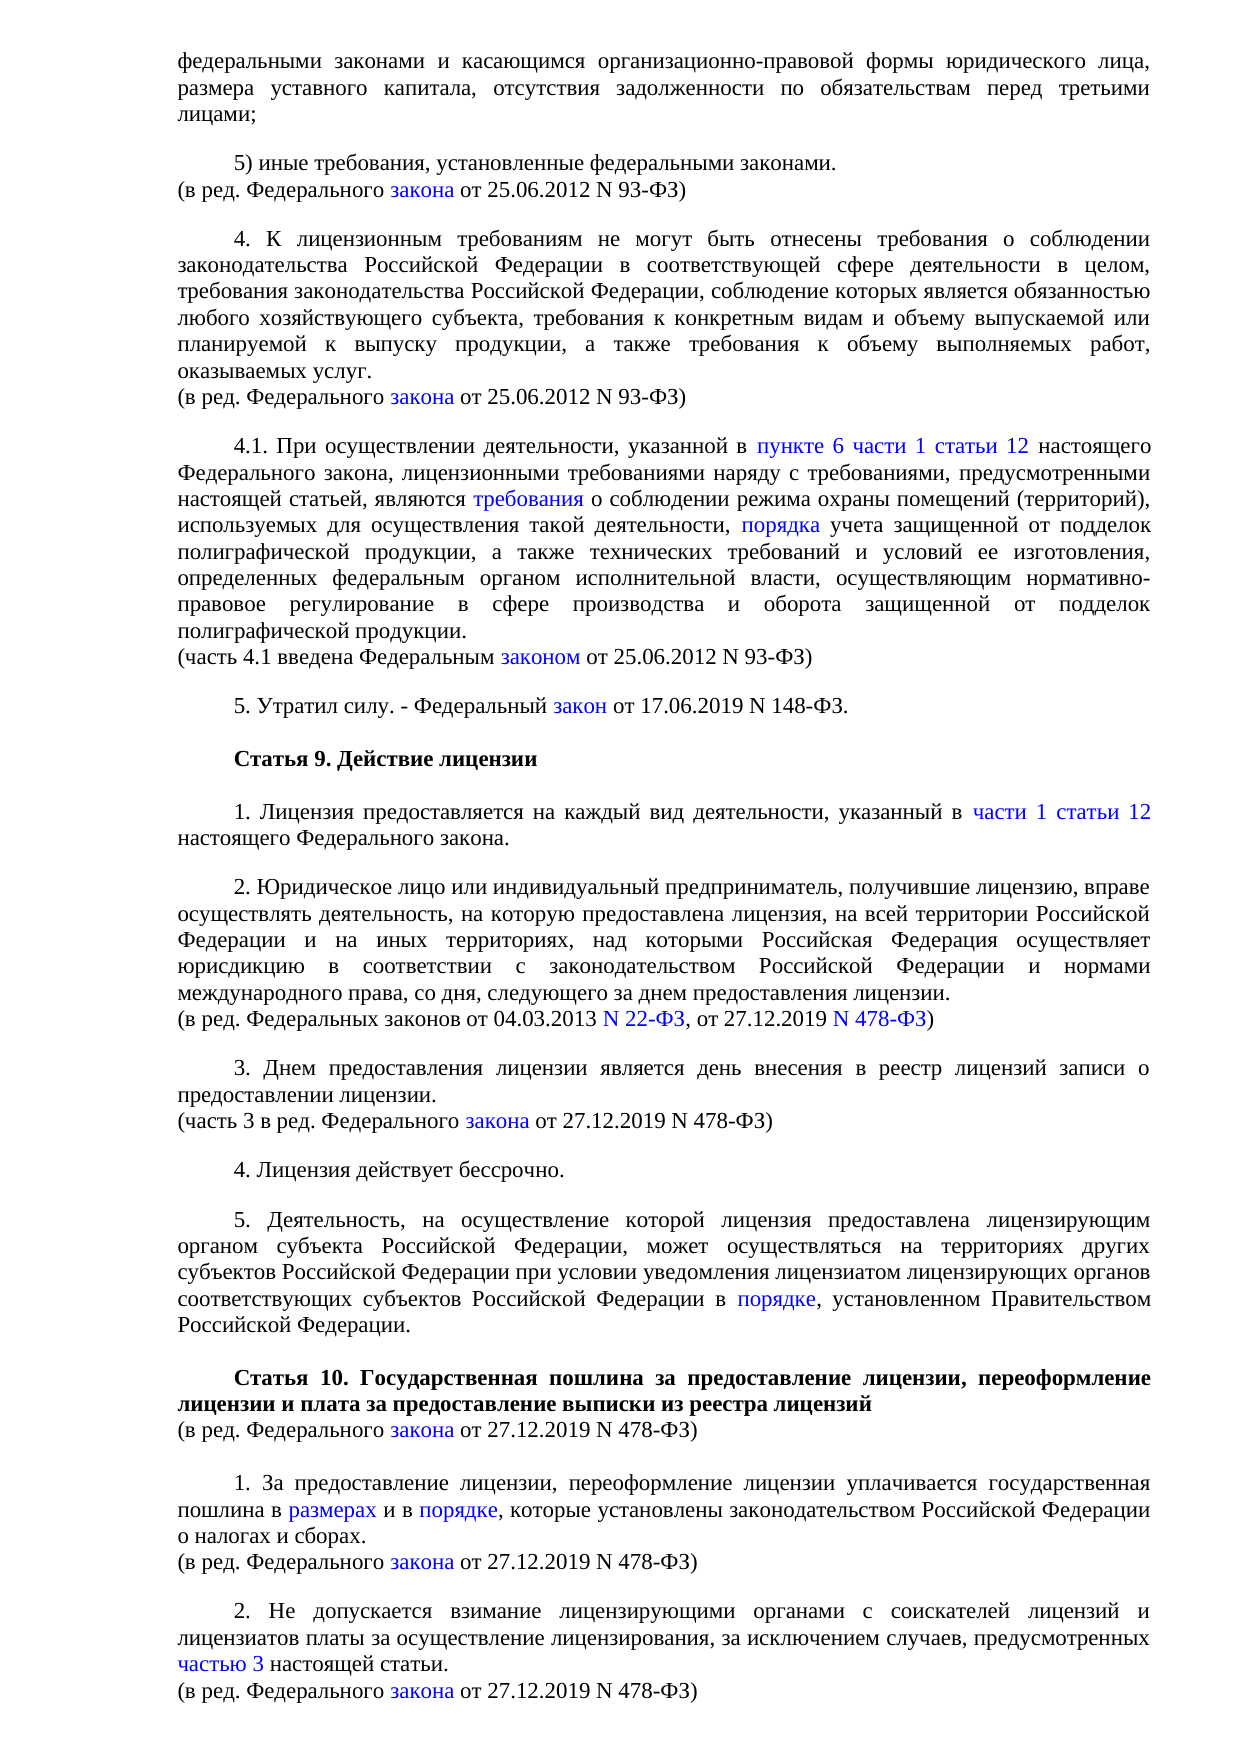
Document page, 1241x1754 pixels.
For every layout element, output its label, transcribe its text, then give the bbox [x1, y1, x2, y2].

text 5) иные требования, установленные федеральными законами. [177, 149, 1152, 176]
text 1. За предоставление лицензии, переоформление лицензии уплачивается государственная пошлина в размерах и в порядке, которые установлены законодательством Российской Федерации о налогах и сборах. [177, 1469, 1152, 1548]
text 3. Днем предоставления лицензии является день внесения в реестр лицензий записи о предоставлении лицензии. [177, 1054, 1152, 1107]
text (часть 3 в ред. Федерального закона от 27.12.2019 N 478-ФЗ) [177, 1107, 1152, 1133]
text 2. Юридическое лицо или индивидуальный предприниматель, получившие лицензию, вправе осуществлять деятельность, на которую предоставлена лицензия, на всей территории Российской Федерации и на иных территориях, над которыми Российская Федерация осуществляет юрисдикцию в соответствии с законодательством Российской Федерации и нормами международного права, со дня, следующего за днем предоставления лицензии. [177, 873, 1152, 1005]
text (в ред. Федеральных законов от 04.03.2013 N 22-ФЗ, от 27.12.2019 N 478-ФЗ) [177, 1005, 1152, 1032]
text 1. Лицензия предоставляется на каждый вид деятельности, указанный в части 1 статьи 12 настоящего Федерального закона. [177, 798, 1152, 851]
text 4. Лицензия действует бессрочно. [177, 1156, 1152, 1183]
text (в ред. Федерального закона от 27.12.2019 N 478-ФЗ) [177, 1417, 1152, 1443]
text (в ред. Федерального закона от 25.06.2012 N 93-ФЗ) [177, 176, 1152, 202]
text 4.1. При осуществлении деятельности, указанной в пункте 6 части 1 статьи 12 настоящего Федерального закона, лицензионными требованиями наряду с требованиями, предусмотренными настоящей статьей, являются требования о соблюдении режима охраны помещений (территорий), используемых для осуществления такой деятельности, порядка учета защищенной от подделок полиграфической продукции, а также технических требований и условий ее изготовления, определенных федеральным органом исполнительной власти, осуществляющим нормативно-правовое регулирование в сфере производства и оборота защищенной от подделок полиграфической продукции. [177, 432, 1152, 643]
text (в ред. Федерального закона от 25.06.2012 N 93-ФЗ) [177, 383, 1152, 409]
title Статья 9. Действие лицензии [177, 745, 1152, 771]
text (часть 4.1 введена Федеральным законом от 25.06.2012 N 93-ФЗ) [177, 643, 1152, 669]
text 2. Не допускается взимание лицензирующими органами с соискателей лицензий и лицензиатов платы за осуществление лицензирования, за исключением случаев, предусмотренных частью 3 настоящей статьи. [177, 1598, 1152, 1677]
text (в ред. Федерального закона от 27.12.2019 N 478-ФЗ) [177, 1677, 1152, 1703]
text 5. Утратил силу. - Федеральный закон от 17.06.2019 N 148-ФЗ. [177, 692, 1152, 719]
text 4. К лицензионным требованиям не могут быть отнесены требования о соблюдении законодательства Российской Федерации в соответствующей сфере деятельности в целом, требования законодательства Российской Федерации, соблюдение которых является обязанностью любого хозяйствующего субъекта, требования к конкретным видам и объему выпускаемой или планируемой к выпуску продукции, а также требования к объему выполняемых работ, оказываемых услуг. [177, 225, 1152, 383]
title Статья 10. Государственная пошлина за предоставление лицензии, переоформление лицензии и плата за предоставление выписки из реестра лицензий [177, 1364, 1152, 1417]
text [177, 47, 1152, 126]
text (в ред. Федерального закона от 27.12.2019 N 478-ФЗ) [177, 1548, 1152, 1575]
text 5. Деятельность, на осуществление которой лицензия предоставлена лицензирующим органом субъекта Российской Федерации, может осуществляться на территориях других субъектов Российской Федерации при условии уведомления лицензиатом лицензирующих органов соответствующих субъектов Российской Федерации в порядке, установленном Правительством Российской Федерации. [177, 1206, 1152, 1337]
